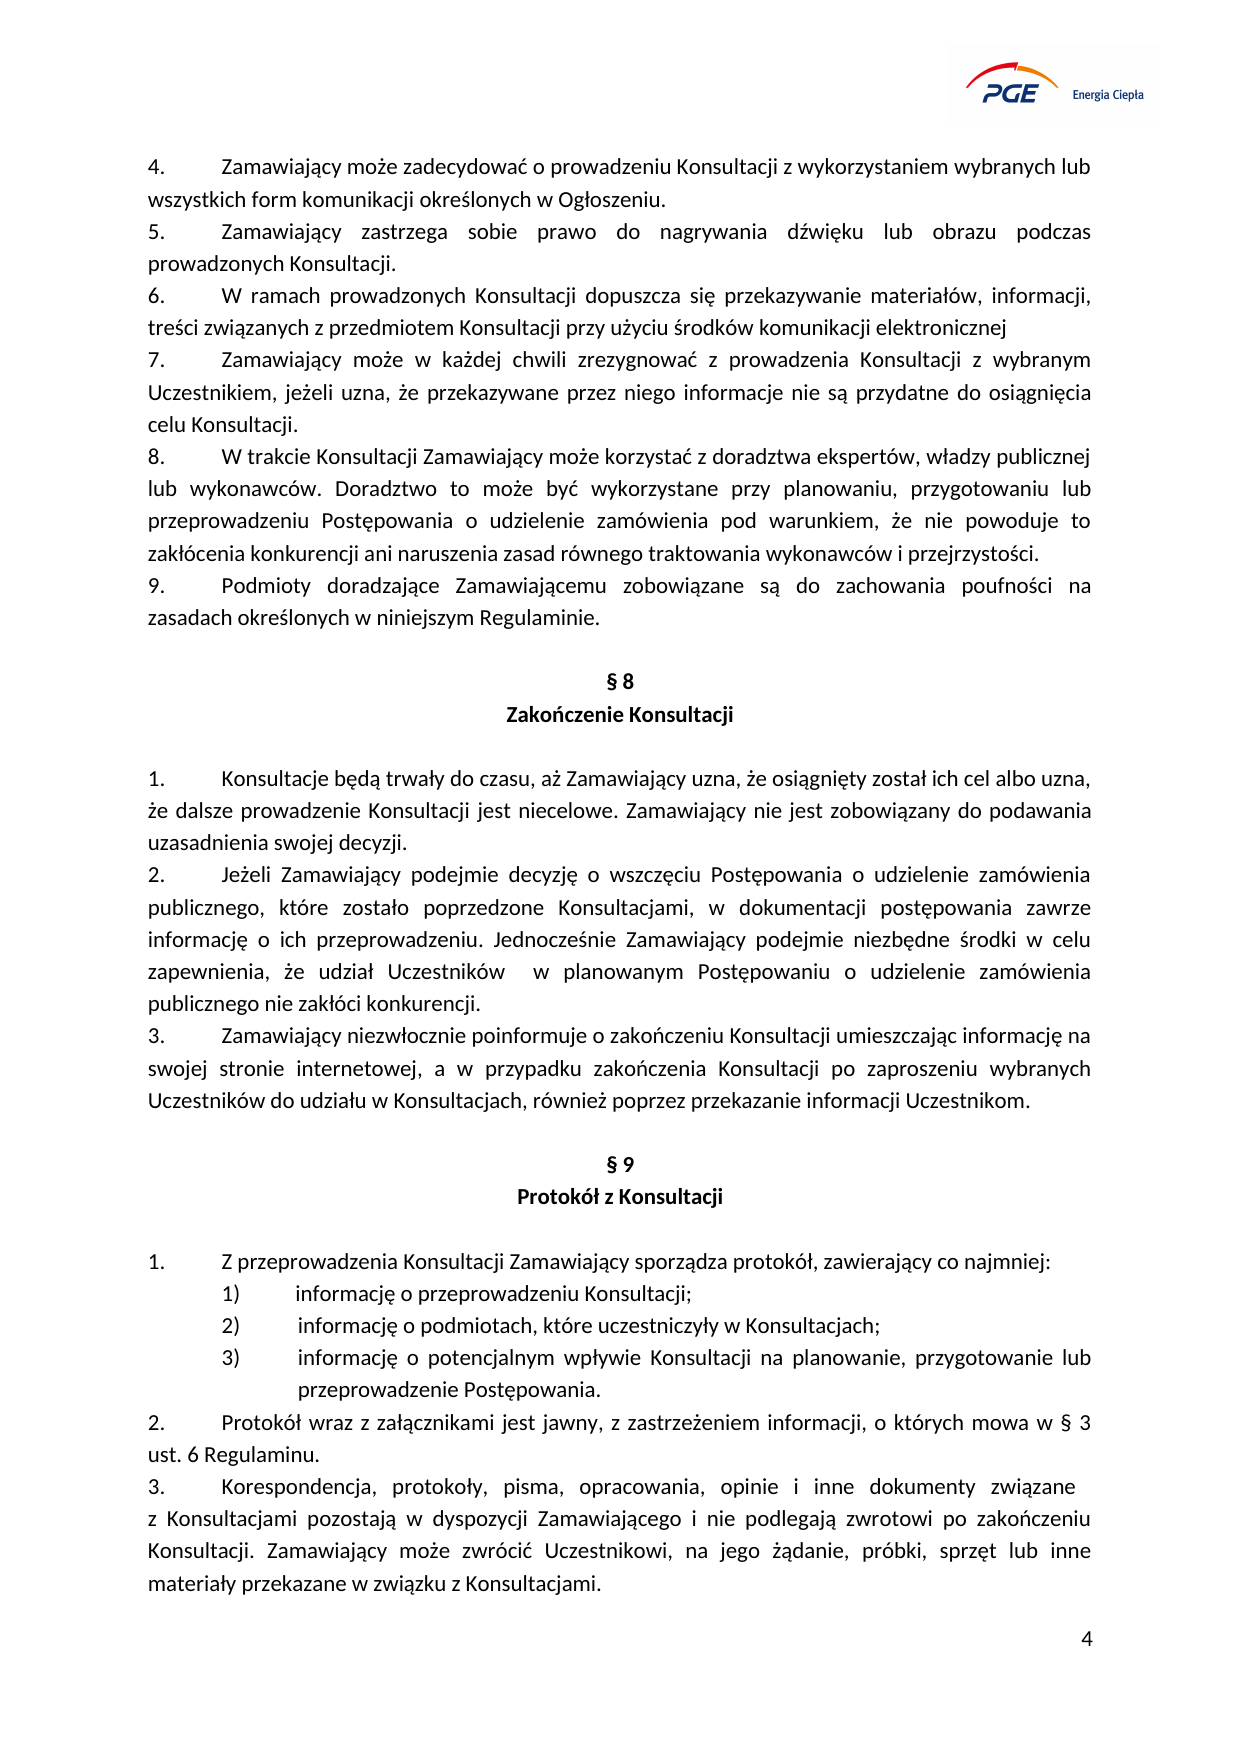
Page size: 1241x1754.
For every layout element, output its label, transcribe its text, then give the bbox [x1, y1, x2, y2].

list Zamawiający zastrzega sobie prawo do nagrywania dźwięku lub obrazu podczas prowadzonych Konsultacji. [148, 217, 1093, 277]
list Korespondencja, protokoły, pisma, opracowania, opinie i inne dokumenty związane z Konsultacjami pozostają w dyspozycji Zamawiającego i nie podlegają zwrotowi po zakończeniu Konsultacji. Zamawiający może zwrócić Uczestnikowi, na jego żądanie, próbki, sprzęt lub inne materiały przekazane w związku z Konsultacjami. [148, 1472, 1093, 1597]
text § 8 [148, 667, 1093, 696]
picture [948, 44, 1161, 125]
text Zakończenie Konsultacji [148, 700, 1093, 728]
list Zamawiający może w każdej chwili zrezygnować z prowadzenia Konsultacji z wybranym Uczestnikiem, jeżeli uzna, że przekazywane przez niego informacje nie są przydatne do osiągnięcia celu Konsultacji. [148, 346, 1093, 438]
list Protokół wraz z załącznikami jest jawny, z zastrzeżeniem informacji, o których mowa w § 3 ust. 6 Regulaminu. [148, 1408, 1093, 1468]
list W ramach prowadzonych Konsultacji dopuszcza się przekazywanie materiałów, informacji, treści związanych z przedmiotem Konsultacji przy użyciu środków komunikacji elektronicznej [148, 281, 1093, 341]
list informację o podmiotach, które uczestniczyły w Konsultacjach; [221, 1311, 1093, 1339]
list Konsultacje będą trwały do czasu, aż Zamawiający uzna, że osiągnięty został ich cel albo uzna, że dalsze prowadzenie Konsultacji jest niecelowe. Zamawiający nie jest zobowiązany do podawania uzasadnienia swojej decyzji. [148, 764, 1093, 856]
list W trakcie Konsultacji Zamawiający może korzystać z doradztwa ekspertów, władzy publicznej lub wykonawców. Doradztwo to może być wykorzystane przy planowaniu, przygotowaniu lub przeprowadzeniu Postępowania o udzielenie zamówienia pod warunkiem, że nie powoduje to zakłócenia konkurencji ani naruszenia zasad równego traktowania wykonawców i przejrzystości. [148, 442, 1093, 567]
list informację o potencjalnym wpływie Konsultacji na planowanie, przygotowanie lub przeprowadzenie Postępowania. [221, 1343, 1093, 1404]
list Zamawiający niezwłocznie poinformuje o zakończeniu Konsultacji umieszczając informację na swojej stronie internetowej, a w przypadku zakończenia Konsultacji po zaproszeniu wybranych Uczestników do udziału w Konsultacjach, również poprzez przekazanie informacji Uczestnikom. [148, 1022, 1093, 1114]
list Podmioty doradzające Zamawiającemu zobowiązane są do zachowania poufności na zasadach określonych w niniejszym Regulaminie. [148, 571, 1093, 631]
text § 9 [148, 1150, 1093, 1178]
list Z przeprowadzenia Konsultacji Zamawiający sporządza protokół, zawierający co najmniej: [148, 1247, 1093, 1275]
list Zamawiający może zadecydować o prowadzeniu Konsultacji z wykorzystaniem wybranych lub wszystkich form komunikacji określonych w Ogłoszeniu. [148, 152, 1093, 213]
list informację o przeprowadzeniu Konsultacji; [221, 1279, 1093, 1307]
text Protokół z Konsultacji [148, 1182, 1093, 1211]
list Jeżeli Zamawiający podejmie decyzję o wszczęciu Postępowania o udzielenie zamówienia publicznego, które zostało poprzedzone Konsultacjami, w dokumentacji postępowania zawrze informację o ich przeprowadzeniu. Jednocześnie Zamawiający podejmie niezbędne środki w celu zapewnienia, że udział Uczestników w planowanym Postępowaniu o udzielenie zamówienia publicznego nie zakłóci konkurencji. [148, 861, 1093, 1017]
